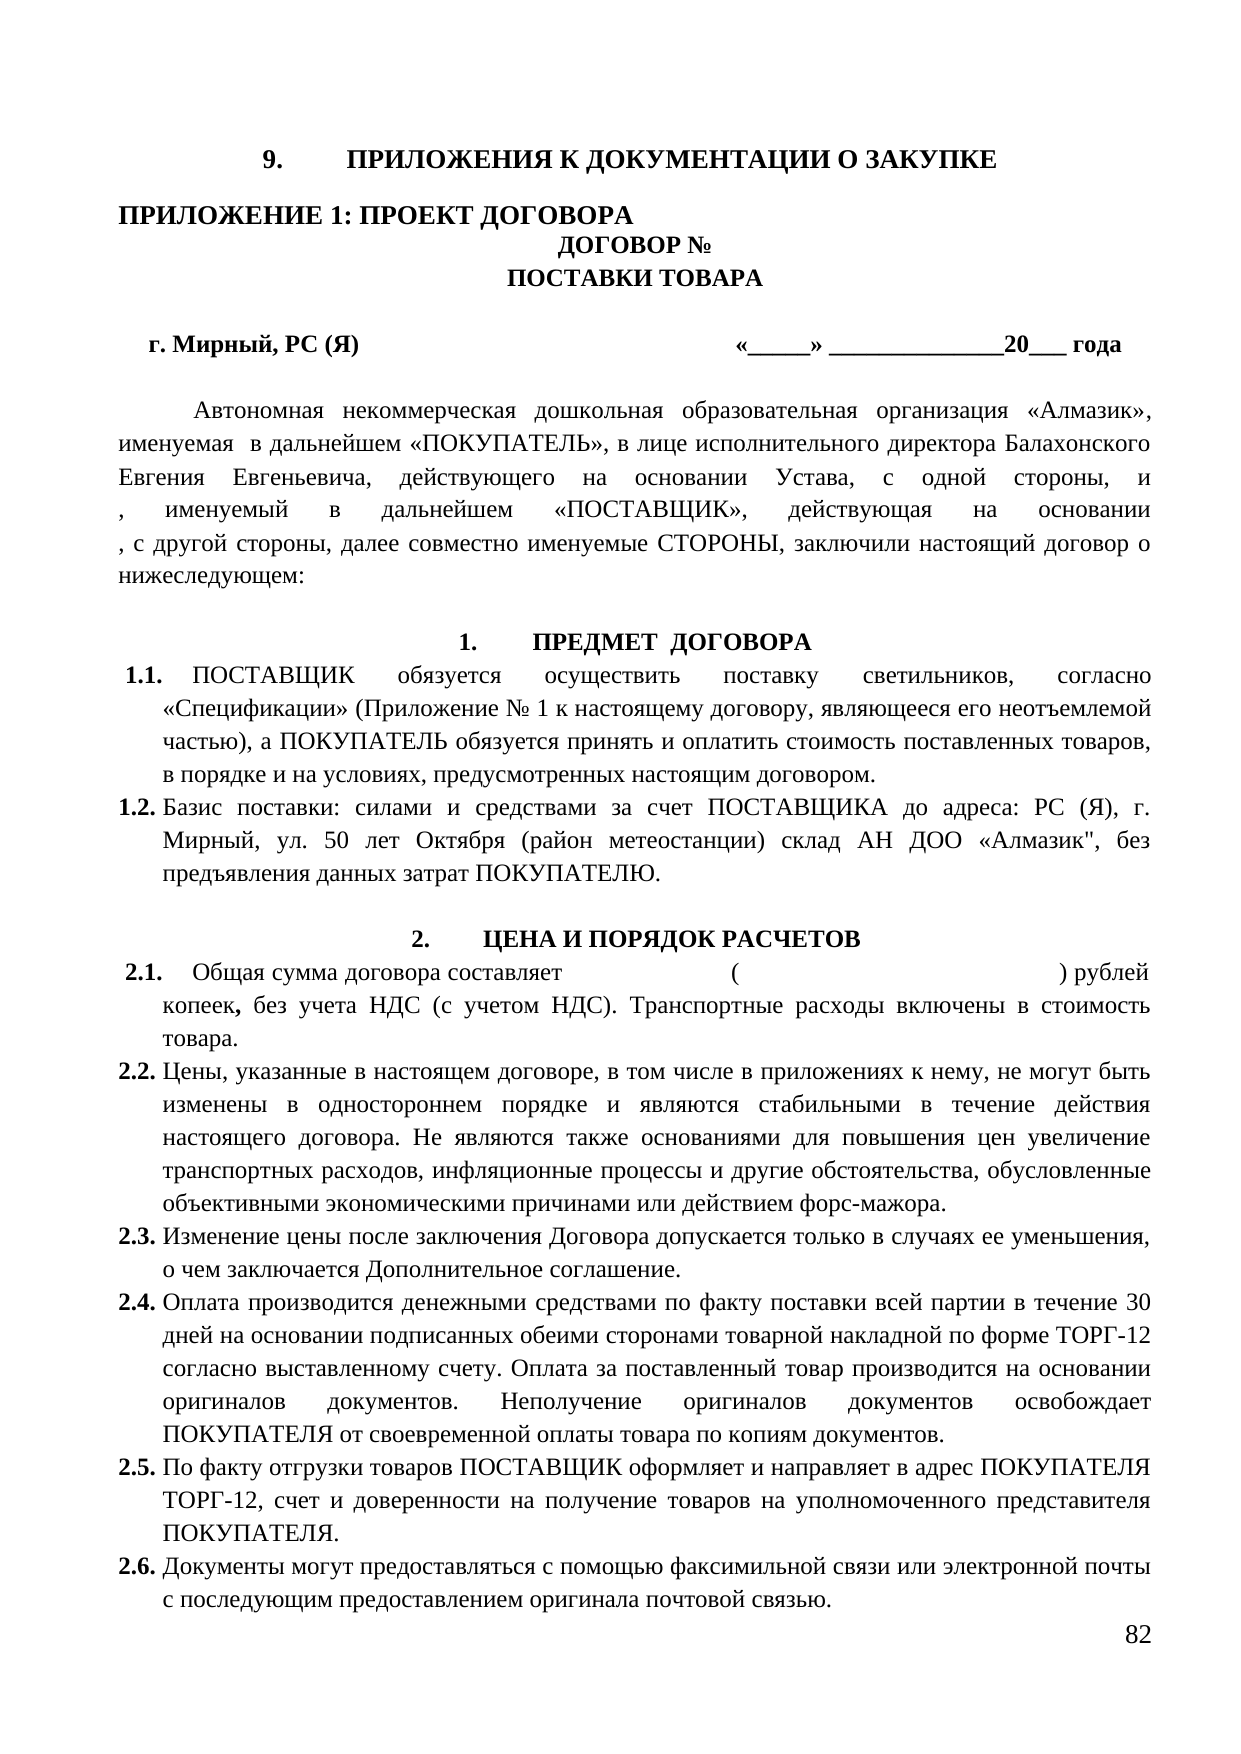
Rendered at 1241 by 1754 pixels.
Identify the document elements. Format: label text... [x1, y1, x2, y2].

text г. Мирный, РС (Я) «_____» ______________20___ года [118, 329, 1152, 358]
text ДОГОВОР № [118, 230, 1152, 259]
list ПОСТАВЩИК обязуется осуществить поставку светильников, согласно «Спецификации» (Приложение № 1 к настоящему договору, являющееся его неотъемлемой частью), а ПОКУПАТЕЛЬ обязуется принять и оплатить стоимость поставленных товаров, в порядке и на условиях, предусмотренных настоящим договором. [125, 660, 1152, 787]
list Общая сумма договора составляет ( ) рублей копеек, без учета НДС (с учетом НДС). Транспортные расходы включены в стоимость товара. [125, 957, 1152, 1052]
list Оплата производится денежными средствами по факту поставки всей партии в течение 30 дней на основании подписанных обеими сторонами товарной накладной по форме ТОРГ-12 согласно выставленному счету. Оплата за поставленный товар производится на основании оригиналов документов. Неполучение оригиналов документов освобождает ПОКУПАТЕЛЯ от своевременной оплаты товара по копиям документов. [118, 1287, 1152, 1448]
text Приложения к документации о закупке [118, 143, 1152, 174]
text ПОСТАВКИ ТОВАРА [118, 263, 1152, 292]
list Документы могут предоставляться с помощью факсимильной связи или электронной почты с последующим предоставлением оригинала почтовой связью. [118, 1551, 1152, 1613]
text Автономная некоммерческая дошкольная образовательная организация «Алмазик», именуемая в дальнейшем «ПОКУПАТЕЛЬ», в лице исполнительного директора Балахонского Евгения Евгеньевича, действующего на основании Устава, с одной стороны, и , именуемый в дальнейшем «ПОСТАВЩИК», действующая на основании , с другой стороны, далее совместно именуемые СТОРОНЫ, заключили настоящий договор о нижеследующем: [118, 396, 1152, 589]
list Базис поставки: силами и средствами за счет ПОСТАВЩИКА до адреса: РС (Я), г. Мирный, ул. 50 лет Октября (район метеостанции) склад АН ДОО «Алмазик", без предъявления данных затрат ПОКУПАТЕЛЮ. [118, 792, 1152, 887]
list Изменение цены после заключения Договора допускается только в случаях ее уменьшения, о чем заключается Дополнительное соглашение. [118, 1221, 1152, 1283]
list ПРЕДМЕТ ДОГОВОРА [118, 627, 1152, 655]
list По факту отгрузки товаров ПОСТАВЩИК оформляет и направляет в адрес ПОКУПАТЕЛЯ ТОРГ-12, счет и доверенности на получение товаров на уполномоченного представителя ПОКУПАТЕЛЯ. [118, 1452, 1152, 1547]
list ПРИЛОЖЕНИЕ 1: ПРОЕКТ ДОГОВОРА [118, 199, 1152, 230]
list ЦЕНА И ПОРЯДОК РАСЧЕТОВ [119, 924, 1152, 953]
list Цены, указанные в настоящем договоре, в том числе в приложениях к нему, не могут быть изменены в одностороннем порядке и являются стабильными в течение действия настоящего договора. Не являются также основаниями для повышения цен увеличение транспортных расходов, инфляционные процессы и другие обстоятельства, обусловленные объективными экономическими причинами или действием форс-мажора. [118, 1056, 1152, 1217]
